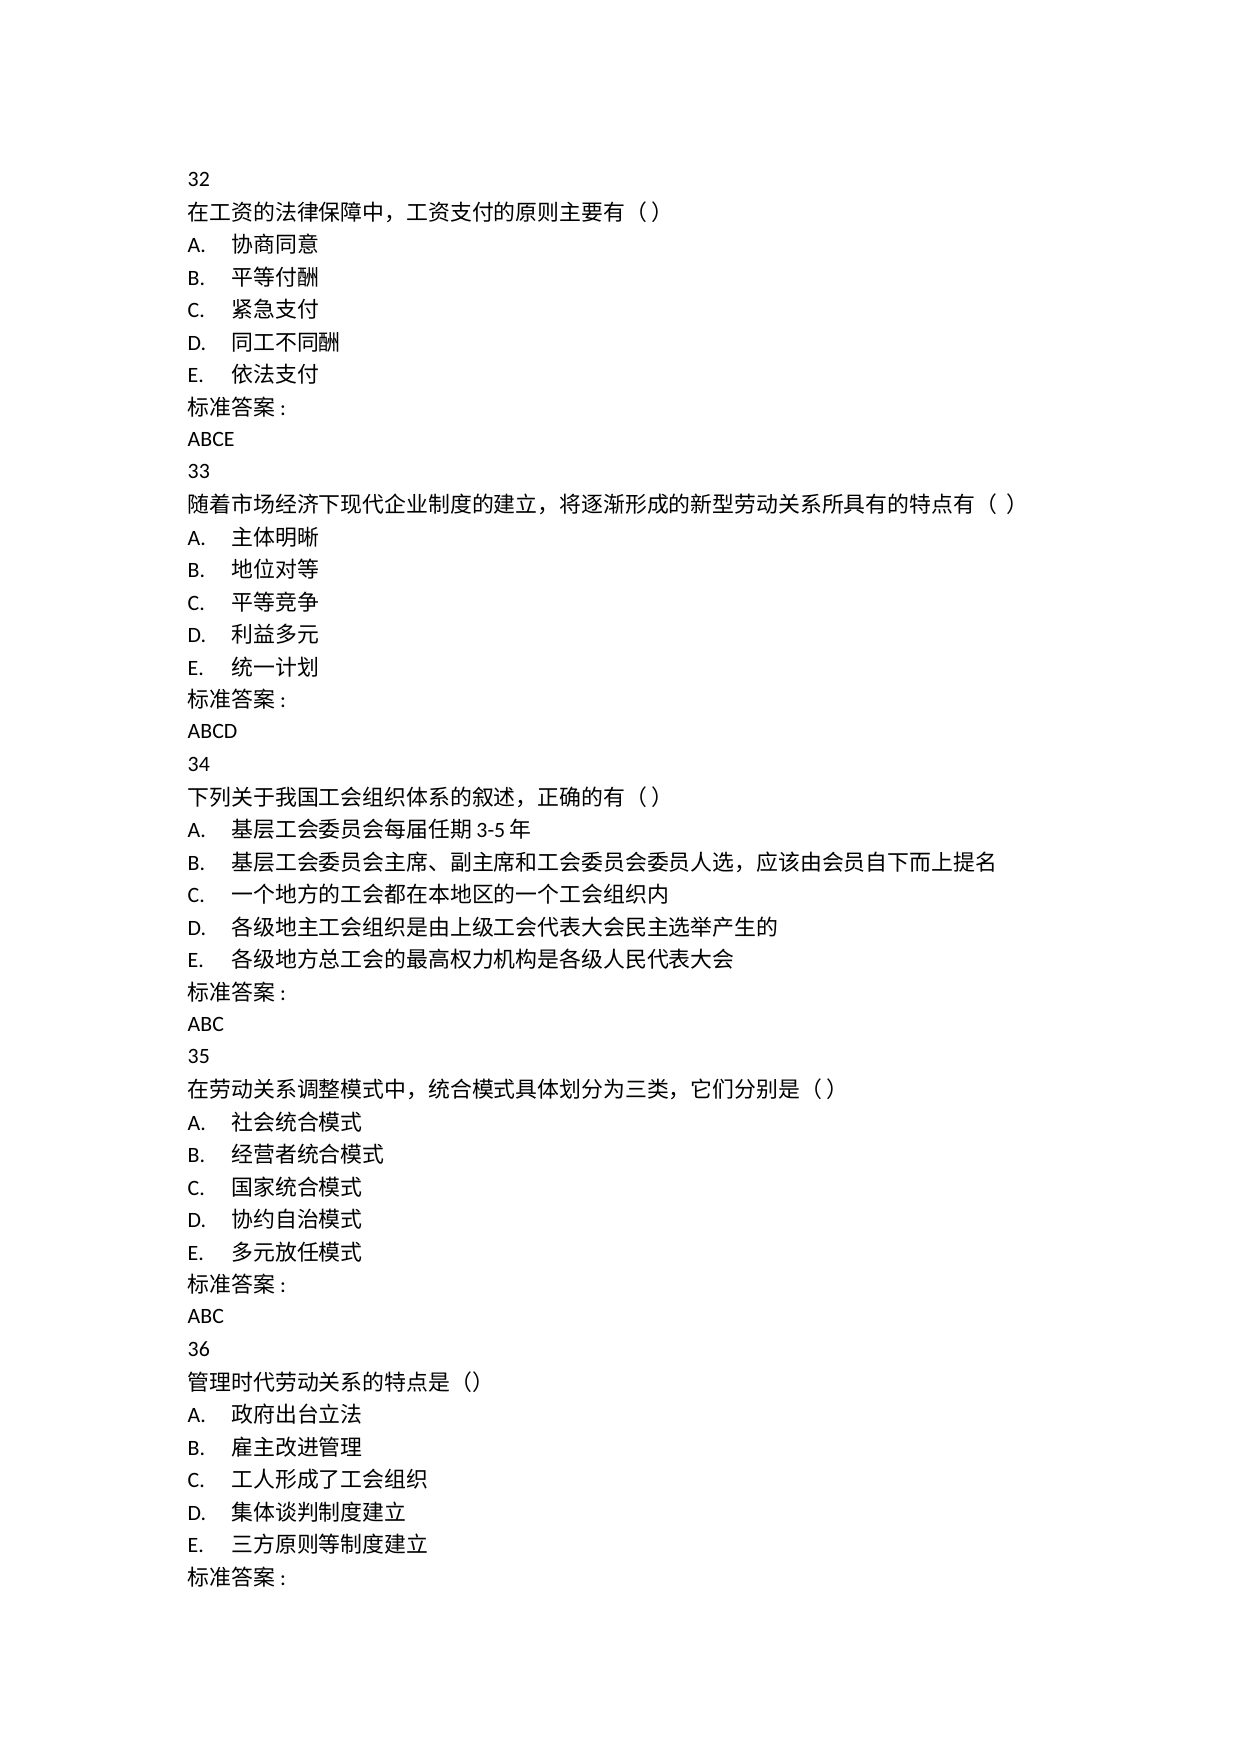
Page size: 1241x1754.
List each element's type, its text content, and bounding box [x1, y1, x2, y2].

text A. 协商同意 [187, 227, 1053, 259]
text ABCE [187, 422, 1053, 454]
text B. 基层工会委员会主席、副主席和工会委员会委员人选，应该由会员自下而上提名 [187, 844, 1053, 877]
text D. 集体谈判制度建立 [187, 1494, 1053, 1527]
text 35 [187, 1039, 1053, 1072]
text 标准答案 : [187, 1559, 1053, 1592]
text 36 [187, 1332, 1053, 1364]
text E. 三方原则等制度建立 [187, 1527, 1053, 1559]
text C. 国家统合模式 [187, 1169, 1053, 1202]
text B. 雇主改进管理 [187, 1429, 1053, 1462]
text ABC [187, 1299, 1053, 1332]
text C. 紧急支付 [187, 292, 1053, 324]
text A. 社会统合模式 [187, 1104, 1053, 1137]
text 33 [187, 454, 1053, 487]
text 32 [187, 162, 1053, 194]
text C. 一个地方的工会都在本地区的一个工会组织内 [187, 877, 1053, 909]
text D. 协约自治模式 [187, 1202, 1053, 1234]
text 管理时代劳动关系的特点是（） [187, 1364, 1053, 1397]
text 34 [187, 747, 1053, 779]
text 标准答案 : [187, 389, 1053, 422]
text 在劳动关系调整模式中，统合模式具体划分为三类，它们分别是（ ） [187, 1072, 1053, 1104]
text E. 统一计划 [187, 649, 1053, 682]
text 下列关于我国工会组织体系的叙述，正确的有（ ） [187, 779, 1053, 812]
text D. 利益多元 [187, 617, 1053, 649]
text E. 依法支付 [187, 357, 1053, 389]
text A. 政府出台立法 [187, 1397, 1053, 1429]
text A. 主体明晰 [187, 519, 1053, 552]
text C. 工人形成了工会组织 [187, 1462, 1053, 1494]
text 随着市场经济下现代企业制度的建立，将逐渐形成的新型劳动关系所具有的特点有（ ） [187, 487, 1053, 519]
text D. 各级地主工会组织是由上级工会代表大会民主选举产生的 [187, 909, 1053, 942]
text 标准答案 : [187, 974, 1053, 1007]
text A. 基层工会委员会每届任期3-5年 [187, 812, 1053, 844]
text B. 平等付酬 [187, 259, 1053, 292]
text ABCD [187, 714, 1053, 747]
text 标准答案 : [187, 682, 1053, 714]
text C. 平等竞争 [187, 584, 1053, 617]
text 标准答案 : [187, 1267, 1053, 1299]
text E. 各级地方总工会的最高权力机构是各级人民代表大会 [187, 942, 1053, 974]
text B. 经营者统合模式 [187, 1137, 1053, 1169]
text 在工资的法律保障中，工资支付的原则主要有（ ） [187, 194, 1053, 227]
text E. 多元放任模式 [187, 1234, 1053, 1267]
text B. 地位对等 [187, 552, 1053, 584]
text ABC [187, 1007, 1053, 1039]
text D. 同工不同酬 [187, 324, 1053, 357]
